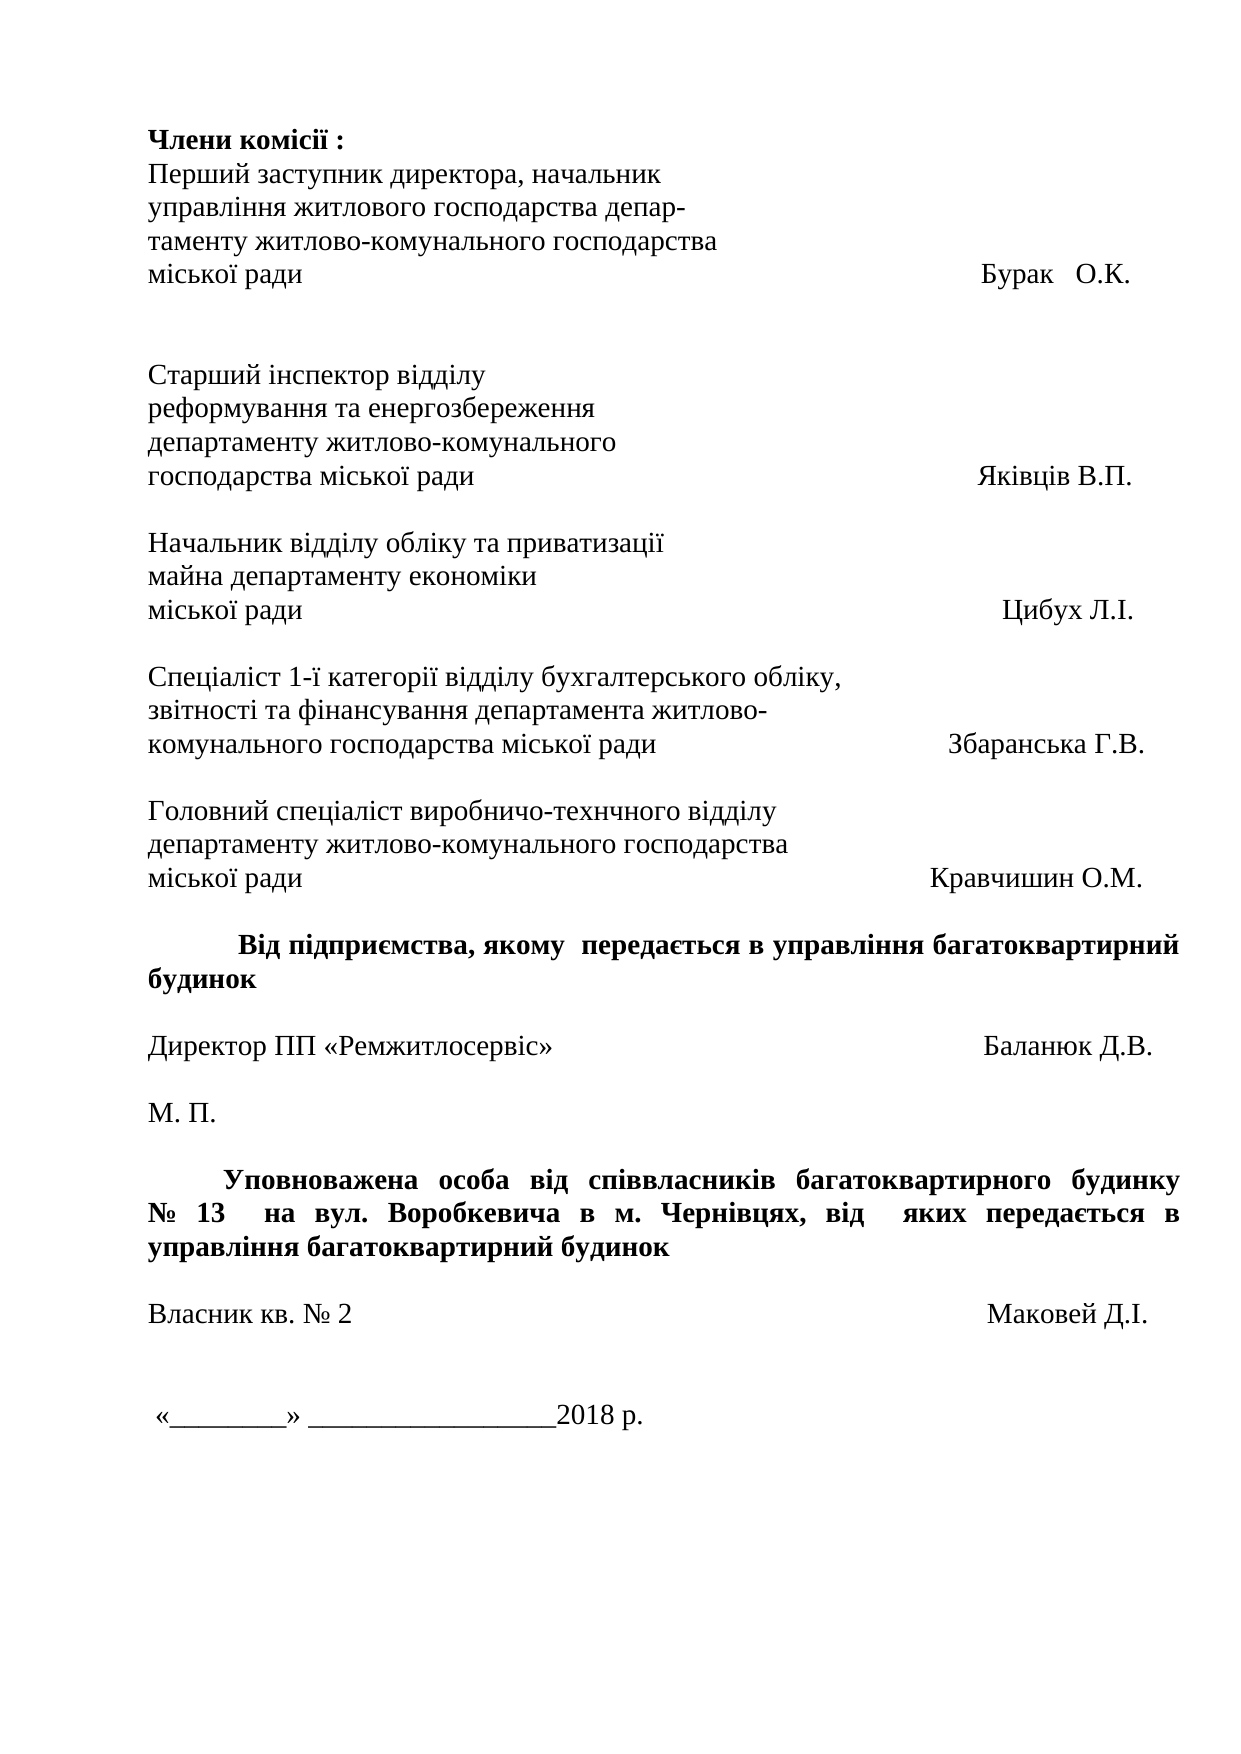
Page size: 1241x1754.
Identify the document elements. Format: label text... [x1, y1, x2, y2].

text комунального господарства міської ради Збаранська Г.В. [148, 726, 1181, 759]
text «________» _________________2018 р. [148, 1397, 1181, 1430]
text Директор ПП «Ремжитлосервіс» Баланюк Д.В. [148, 1028, 1181, 1061]
text звітності та фінансування департамента житлово- [148, 692, 1181, 726]
text Спеціаліст 1-ї категорії відділу бухгалтерського обліку, [148, 659, 1181, 692]
text Перший заступник директора, начальник [148, 156, 1181, 189]
text Члени комісії : [148, 122, 1181, 156]
text таменту житлово-комунального господарства [148, 223, 1181, 256]
text міської ради Кравчишин О.М. [148, 860, 1181, 894]
text Від підприємства, якому передається в управління багатоквартирний будинок [148, 927, 1181, 994]
text департаменту житлово-комунального [148, 424, 1181, 458]
text управління житлового господарства депар- [148, 189, 1181, 223]
text М. П. [148, 1095, 1181, 1128]
text майна департаменту економіки [148, 558, 1181, 592]
text Начальник відділу обліку та приватизації [148, 525, 1181, 558]
text Власник кв. № 2 Маковей Д.І. [148, 1296, 1181, 1330]
text господарства міської ради Яківців В.П. [148, 458, 1181, 491]
text міської ради Бурак О.К. [148, 256, 1181, 290]
text міської ради Цибух Л.І. [148, 592, 1181, 625]
text департаменту житлово-комунального господарства [148, 827, 1181, 860]
text реформування та енергозбереження [148, 391, 1181, 424]
text Старший інспектор відділу [148, 357, 1181, 391]
text Уповноважена особа від співвласників багатоквартирного будинку № 13 на вул. Воробкевича в м. Чернівцях, від яких передається в управління багатоквартирний будинок [148, 1162, 1181, 1263]
text Головний спеціаліст виробничо-технчного відділу [148, 793, 1181, 827]
